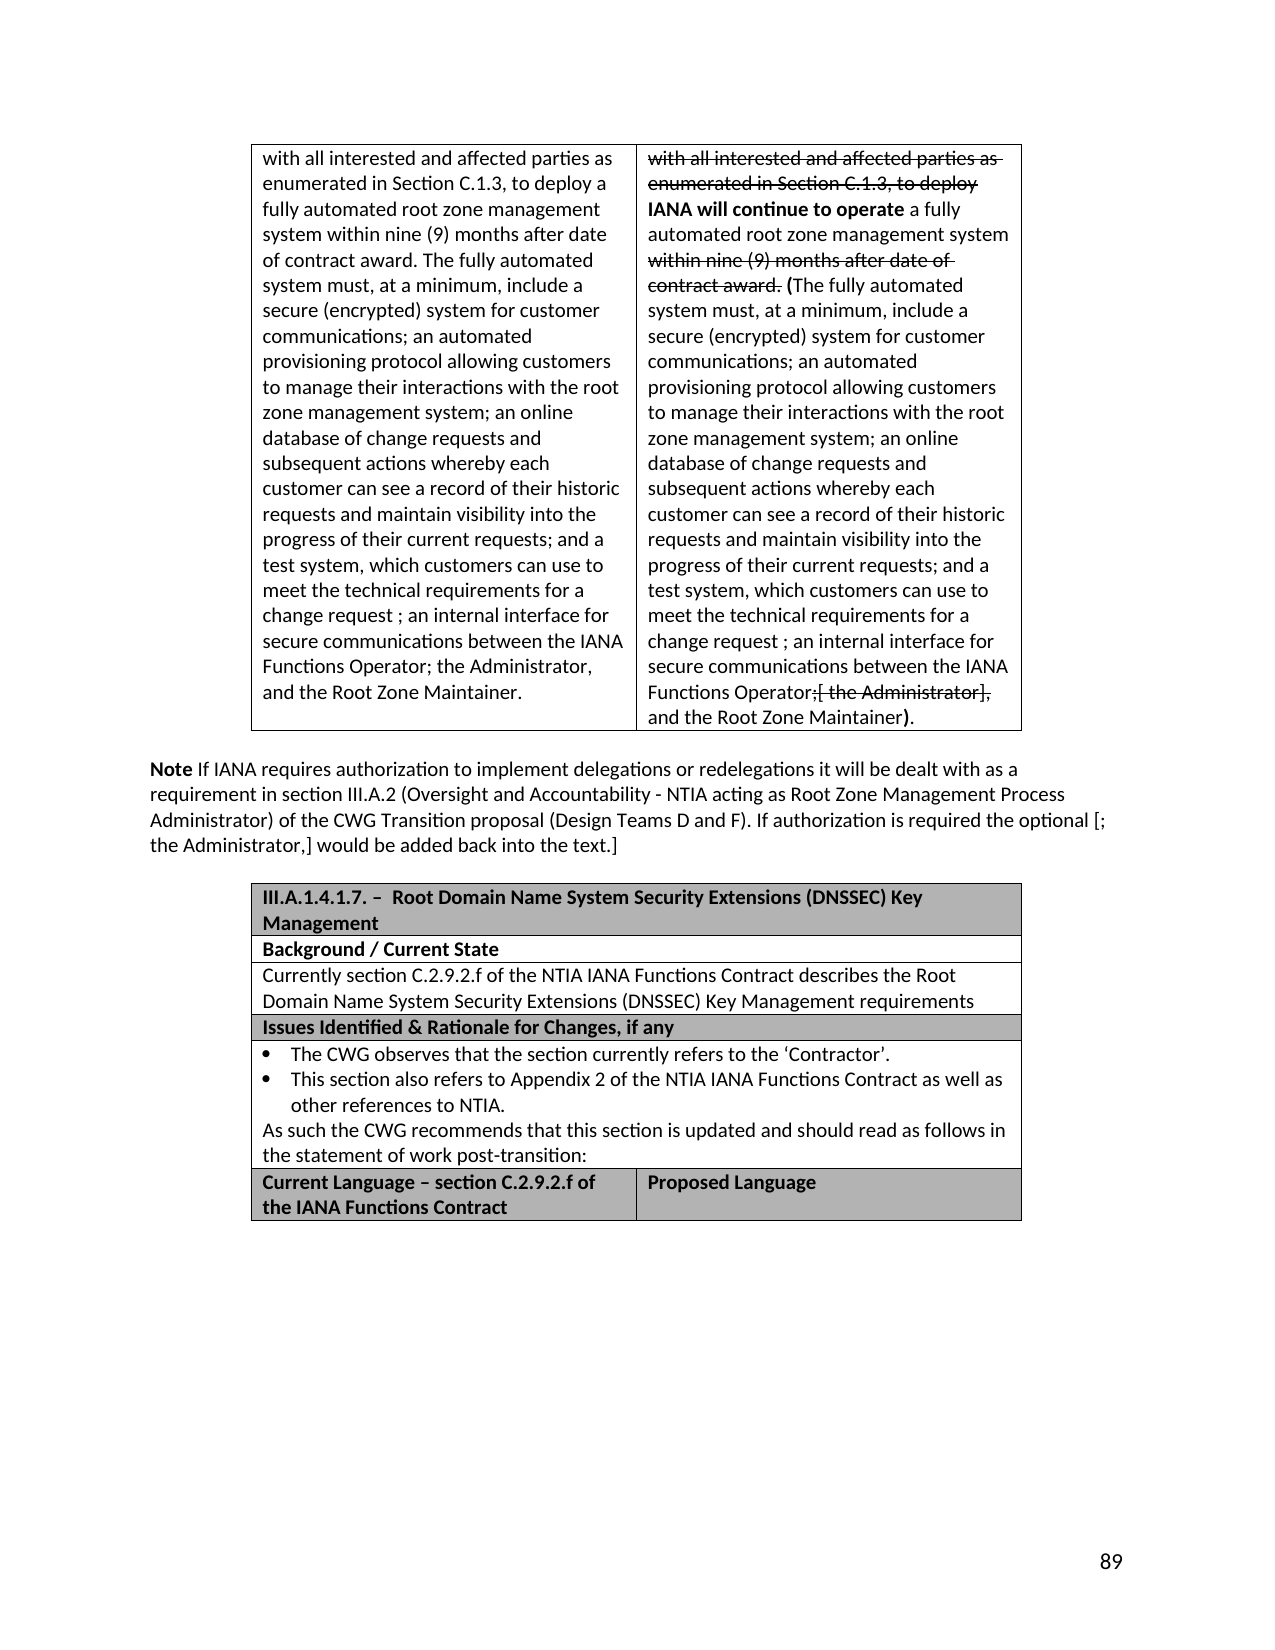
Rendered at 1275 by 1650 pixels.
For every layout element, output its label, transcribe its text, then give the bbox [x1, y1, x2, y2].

text Note If IANA requires authorization to implement delegations or redelegations it will be dealt with as a requirement in section III.A.2 (Oversight and Accountability - NTIA acting as Root Zone Management Process Administrator) of the CWG Transition proposal (Design Teams D and F). If authorization is required the optional [; the Administrator,] would be added back into the text.] [150, 756, 1123, 858]
table_cell Proposed Language [637, 1169, 1021, 1220]
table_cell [637, 145, 1021, 730]
table_cell Issues Identified & Rationale for Changes, if any [252, 1015, 1021, 1040]
table_cell Currently section C.2.9.2.f of the NTIA IANA Functions Contract describes the Root Domain Name System Security Extensions (DNSSEC) Key Management requirements [252, 963, 1021, 1013]
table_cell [252, 145, 636, 730]
table_cell Background / Current State [252, 936, 1021, 962]
table_cell Current Language – section C.2.9.2.f of the IANA Functions Contract [252, 1169, 636, 1220]
table_cell The CWG observes that the section currently refers to the ‘Contractor’. This section also refers to Appendix 2 of the NTIA IANA Functions Contract as well as other references to NTIA. As such the CWG recommends that this section is updated and should read as follows in the statement of work post-transition: [252, 1041, 1021, 1168]
table_header III.A.1.4.1.7. – Root Domain Name System Security Extensions (DNSSEC) Key Management [252, 884, 1021, 935]
